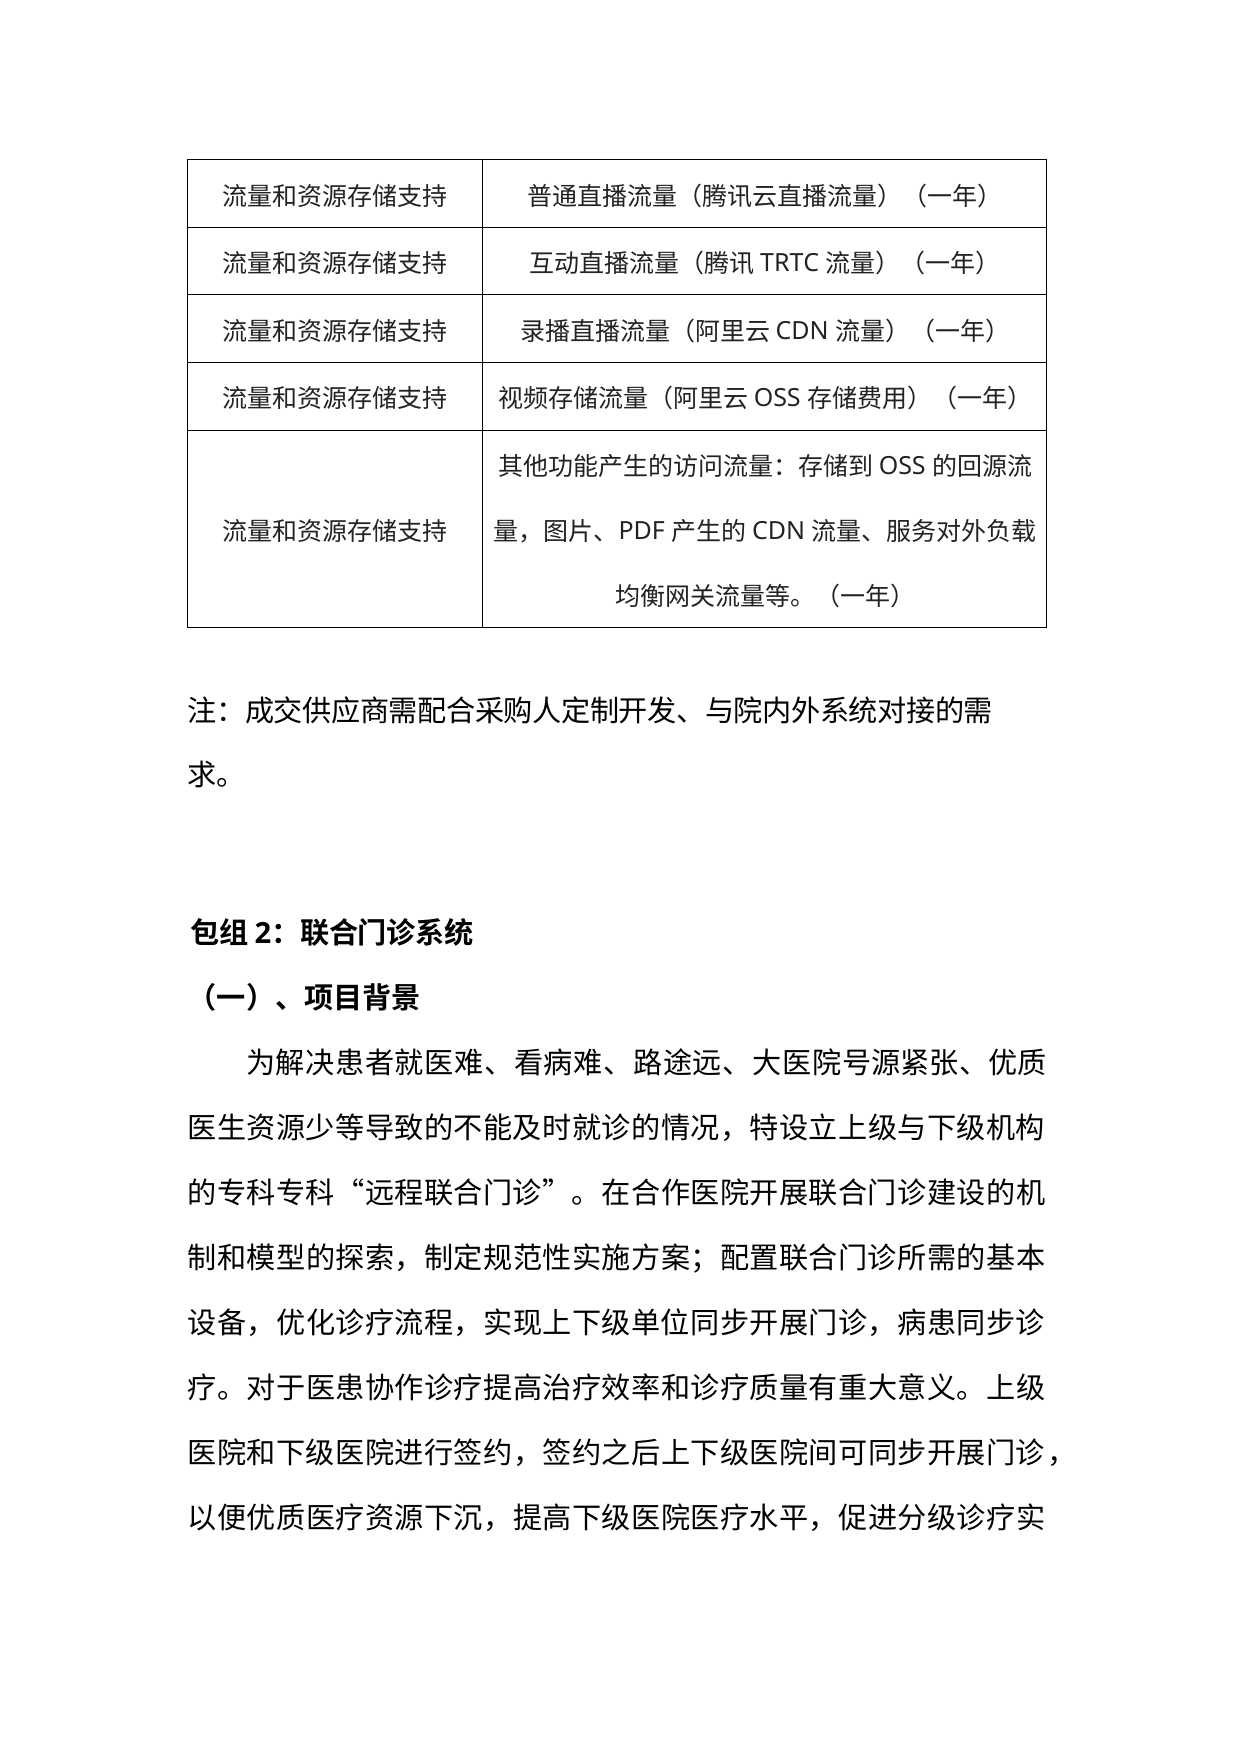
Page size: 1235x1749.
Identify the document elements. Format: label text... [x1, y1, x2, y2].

table_cell 流量和资源存储支持 [188, 295, 482, 362]
table_cell 流量和资源存储支持 [188, 363, 482, 429]
text 包组2：联合门诊系统 [191, 898, 1047, 963]
table_cell 录播直播流量（阿里云 CDN 流量）（一年） [483, 295, 1046, 362]
table_cell 流量和资源存储支持 [188, 431, 482, 627]
table_cell 视频存储流量（阿里云 OSS 存储费用）（一年） [483, 363, 1046, 429]
table_cell 普通直播流量（腾讯云直播流量）（一年） [483, 160, 1046, 227]
table_cell 其他功能产生的访问流量：存储到 OSS 的回源流量，图片、PDF 产生的 CDN 流量、服务对外负载均衡网关流量等。（一年） [483, 431, 1046, 627]
list 注：成交供应商需配合采购人定制开发、与院内外系统对接的需求。 [187, 688, 1047, 793]
table_cell 互动直播流量（腾讯 TRTC 流量）（一年） [483, 228, 1046, 294]
table_cell 流量和资源存储支持 [188, 160, 482, 227]
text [187, 1028, 1047, 1548]
subtitle （一）、项目背景 [187, 963, 1047, 1028]
table_cell 流量和资源存储支持 [188, 228, 482, 294]
